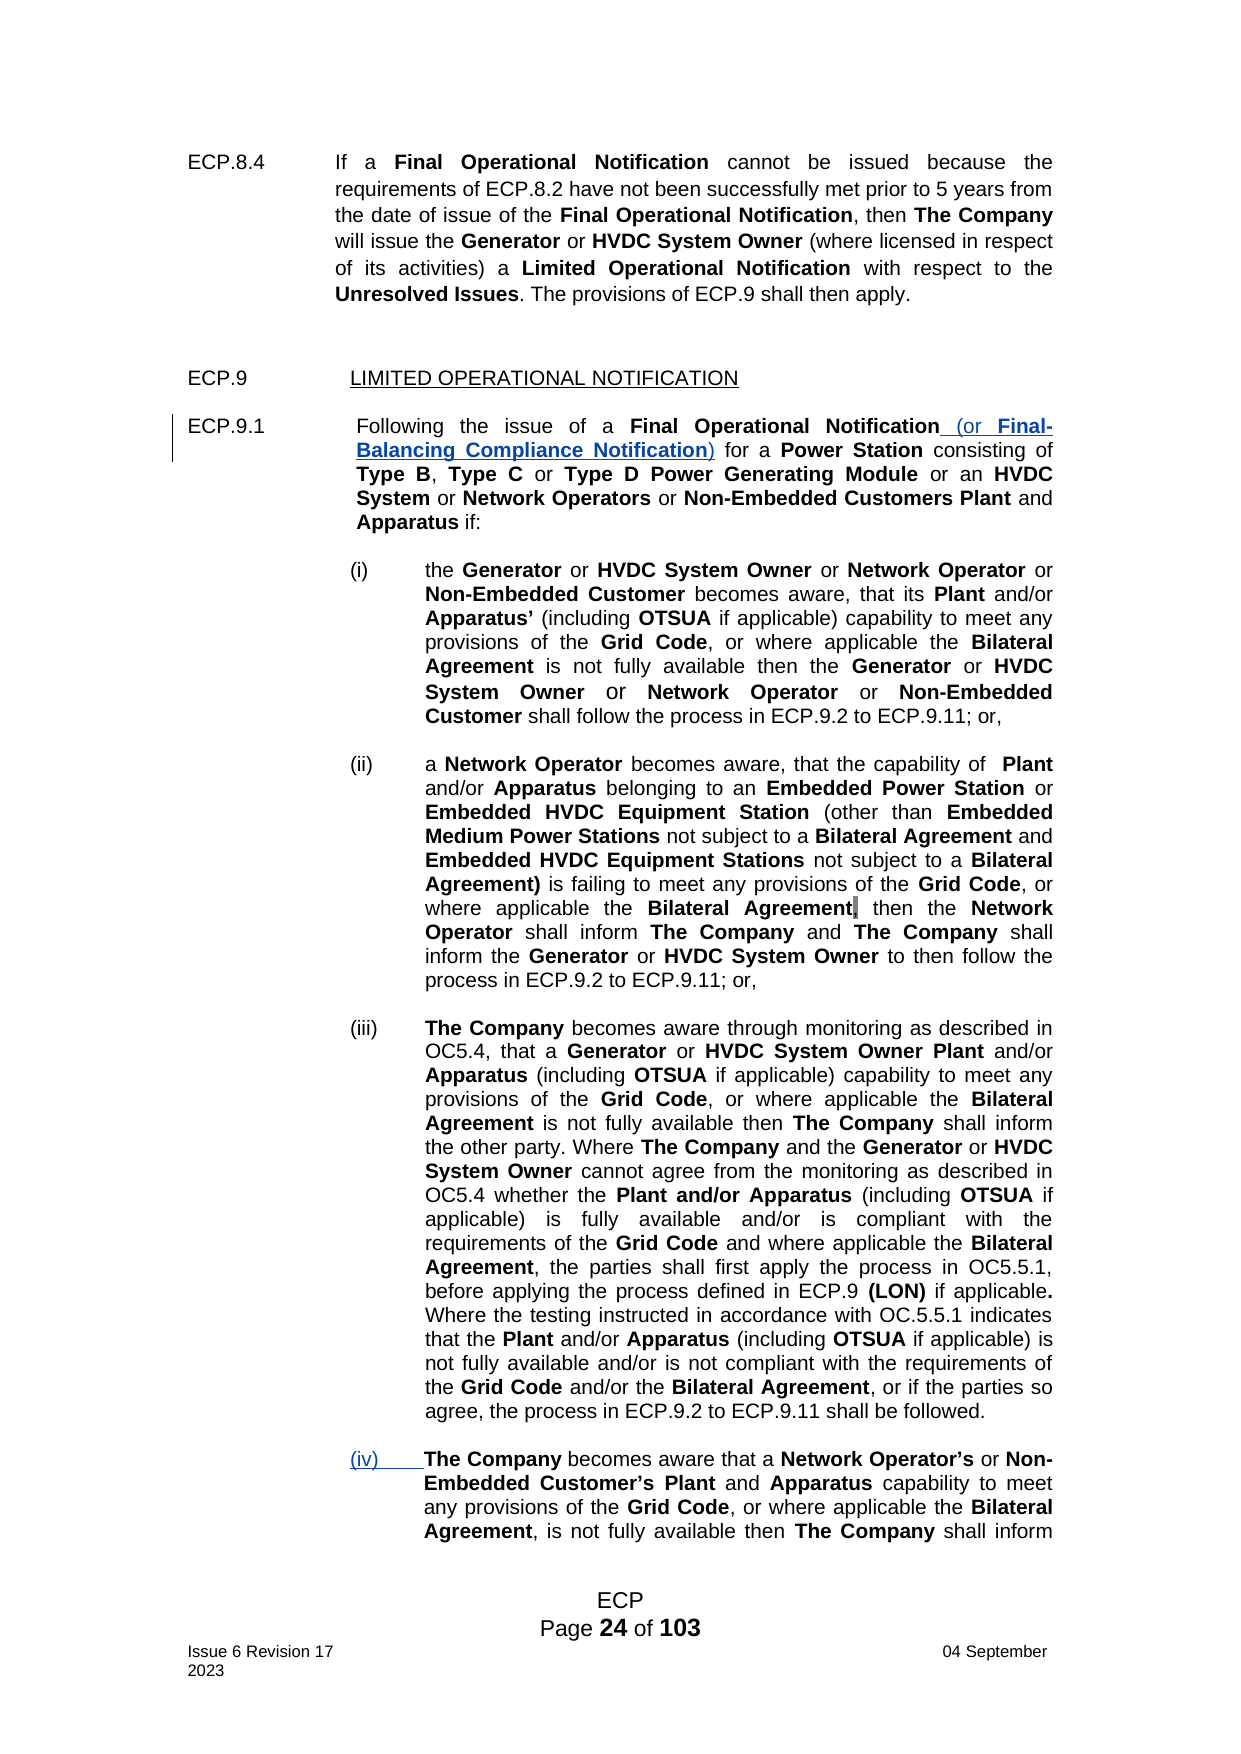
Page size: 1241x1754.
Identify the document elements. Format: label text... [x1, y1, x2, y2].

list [350, 1447, 1053, 1542]
text (ii) a Network Operator becomes aware, that the capability of Plant and/or Apparatus belonging to an Embedded Power Station or Embedded HVDC Equipment Station (other than Embedded Medium Power Stations not subject to a Bilateral Agreement and Embedded HVDC Equipment Stations not subject to a Bilateral Agreement) is failing to meet any provisions of the Grid Code, or where applicable the Bilateral Agreement, then the Network Operator shall inform The Company and The Company shall inform the Generator or HVDC System Owner to then follow the process in ECP.9.2 to ECP.9.11; or, [350, 752, 1053, 991]
text ECP.8.4 If a Final Operational Notification cannot be issued because the requirements of ECP.8.2 have not been successfully met prior to 5 years from the date of issue of the Final Operational Notification, then The Company will issue the Generator or HVDC System Owner (where licensed in respect of its activities) a Limited Operational Notification with respect to the Unresolved Issues. The provisions of ECP.9 shall then apply. [187, 150, 1053, 306]
text (i) the Generator or HVDC System Owner or Network Operator or Non-Embedded Customer becomes aware, that its Plant and/or Apparatus’ (including OTSUA if applicable) capability to meet any provisions of the Grid Code, or where applicable the Bilateral Agreement is not fully available then the Generator or HVDC System Owner or Network Operator or Non-Embedded Customer shall follow the process in ECP.9.2 to ECP.9.11; or, [350, 558, 1053, 728]
subtitle ECP.9 LIMITED OPERATIONAL NOTIFICATION [187, 366, 1053, 390]
text (iii) The Company becomes aware through monitoring as described in OC5.4, that a Generator or HVDC System Owner Plant and/or Apparatus (including OTSUA if applicable) capability to meet any provisions of the Grid Code, or where applicable the Bilateral Agreement is not fully available then The Company shall inform the other party. Where The Company and the Generator or HVDC System Owner cannot agree from the monitoring as described in OC5.4 whether the Plant and/or Apparatus (including OTSUA if applicable) is fully available and/or is compliant with the requirements of the Grid Code and where applicable the Bilateral Agreement, the parties shall first apply the process in OC5.5.1, before applying the process defined in ECP.9 (LON) if applicable. Where the testing instructed in accordance with OC.5.5.1 indicates that the Plant and/or Apparatus (including OTSUA if applicable) is not fully available and/or is not compliant with the requirements of the Grid Code and/or the Bilateral Agreement, or if the parties so agree, the process in ECP.9.2 to ECP.9.11 shall be followed. [350, 1015, 1053, 1423]
text ECP.9.1 Following the issue of a Final Operational Notification for a Power Station consisting of Type B, Type C or Type D Power Generating Module or an HVDC System or Network Operators or Non-Embedded Customers Plant and Apparatus if: [187, 414, 1053, 534]
